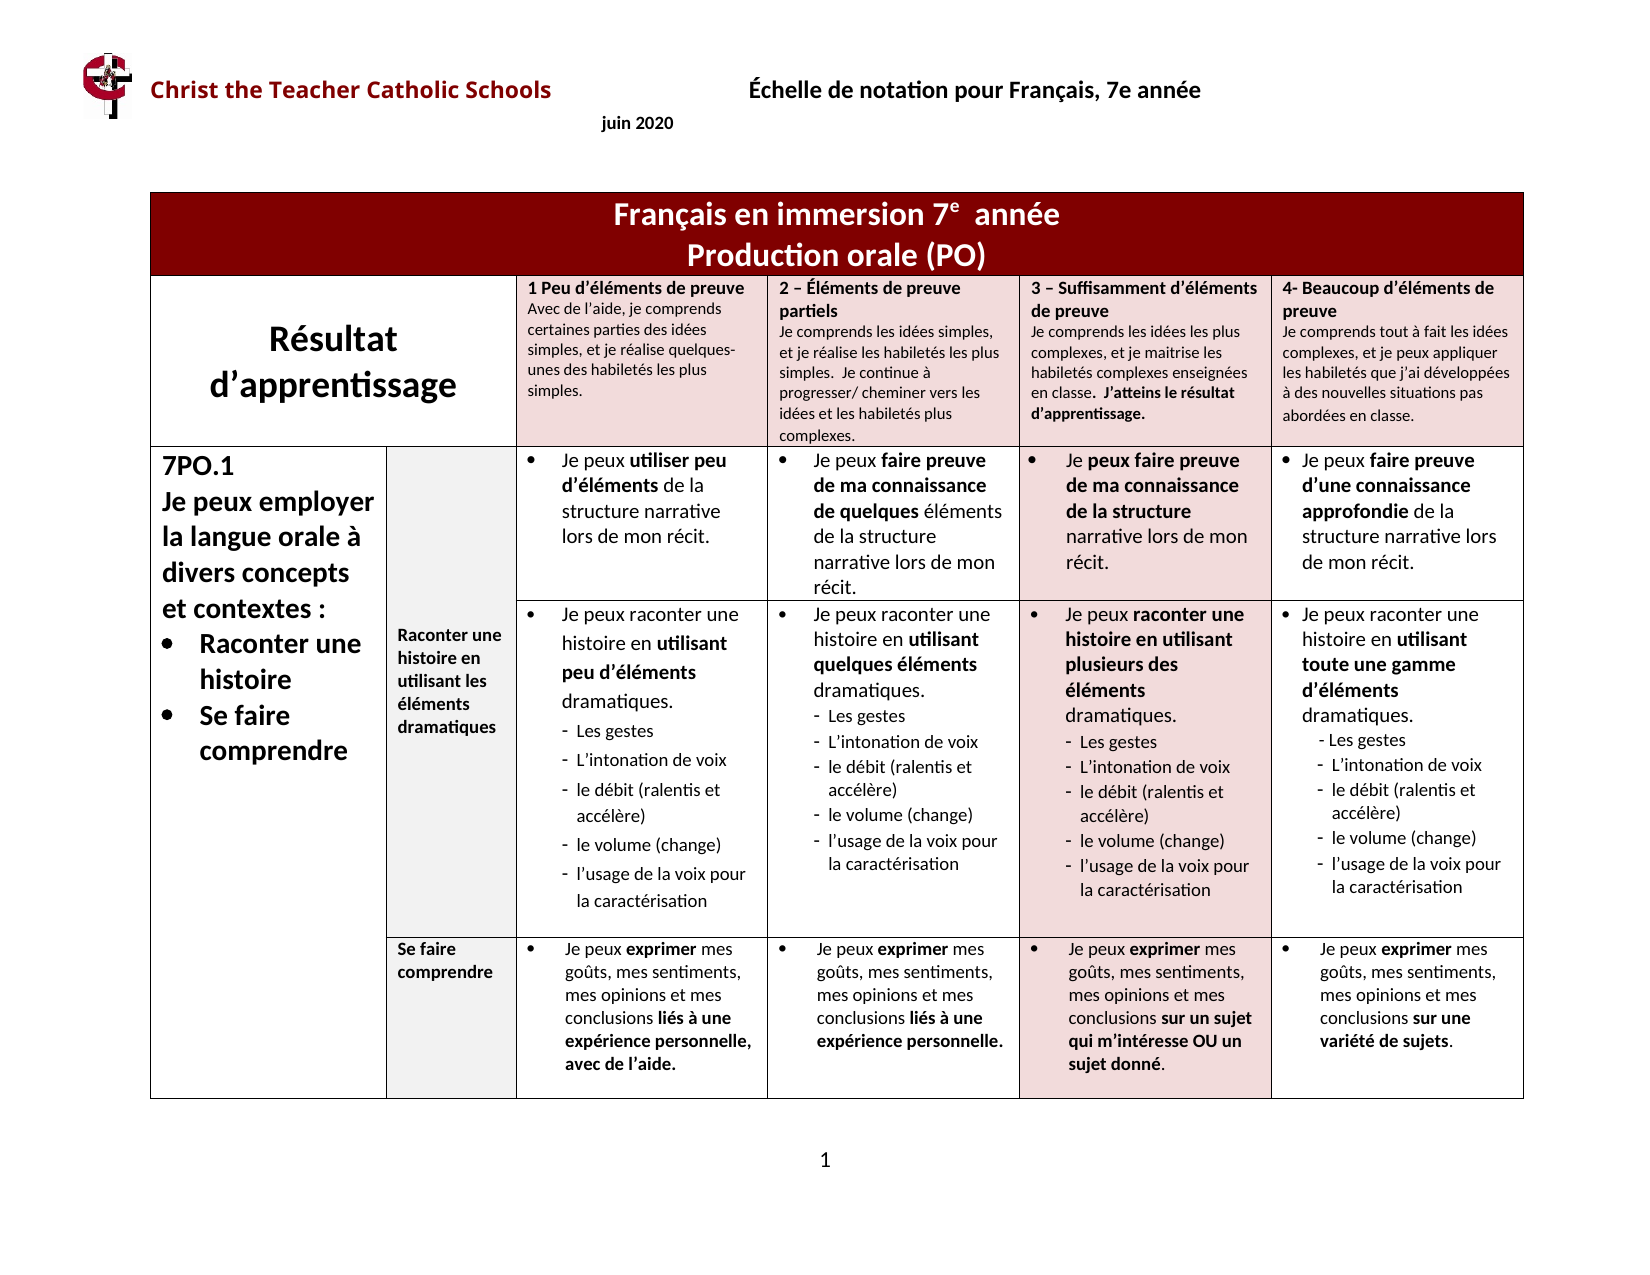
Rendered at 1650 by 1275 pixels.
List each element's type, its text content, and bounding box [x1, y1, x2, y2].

table_cell Résultat d’apprentissage [151, 276, 516, 446]
table_cell Raconter une histoire en utilisant les éléments dramatiques [387, 447, 516, 937]
table_cell Je peux exprimer mes goûts, mes sentiments, mes opinions et mes conclusions sur une variété de sujets. [1272, 938, 1523, 1098]
table_cell Je peux raconter une histoire en utilisant peu d’éléments dramatiques. Les gestes L’intonation de voix le débit (ralentis et accélère) le volume (change) l’usage de la voix pour la caractérisation [517, 601, 767, 937]
table_cell Je peux raconter une histoire en utilisant quelques éléments dramatiques. Les gestes L’intonation de voix le débit (ralentis et accélère) le volume (change) l’usage de la voix pour la caractérisation [768, 601, 1019, 937]
table_cell 4- Beaucoup d’éléments de preuve Je comprends tout à fait les idées complexes, et je peux appliquer les habiletés que j’ai développées à des nouvelles situations pas abordées en classe. [1272, 276, 1523, 446]
picture [81, 53, 132, 117]
table_cell 2 – Éléments de preuve partiels Je comprends les idées simples, et je réalise les habiletés les plus simples. Je continue à progresser/ cheminer vers les idées et les habiletés plus complexes. [768, 276, 1019, 446]
table_cell 7PO.1 Je peux employer la langue orale à divers concepts et contextes : Raconter une histoire Se faire comprendre [151, 447, 386, 1098]
table_header Français en immersion 7e année Production orale (PO) [151, 193, 1523, 275]
table_cell 1 Peu d’éléments de preuve Avec de l’aide, je comprends certaines parties des idées simples, et je réalise quelques-unes des habiletés les plus simples. [517, 276, 767, 446]
table_cell Je peux exprimer mes goûts, mes sentiments, mes opinions et mes conclusions liés à une expérience personnelle. [768, 938, 1019, 1098]
table_cell Je peux faire preuve d’une connaissance approfondie de la structure narrative lors de mon récit. [1272, 447, 1523, 600]
table_cell Je peux utiliser peu d’éléments de la structure narrative lors de mon récit. [517, 447, 767, 600]
table_cell Je peux exprimer mes goûts, mes sentiments, mes opinions et mes conclusions sur un sujet qui m’intéresse OU un sujet donné. [1020, 938, 1271, 1098]
table_cell Je peux raconter une histoire en utilisant toute une gamme d’éléments dramatiques. - Les gestes L’intonation de voix le débit (ralentis et accélère) le volume (change) l’usage de la voix pour la caractérisation [1272, 601, 1523, 937]
table_cell Je peux faire preuve de ma connaissance de la structure narrative lors de mon récit. [1020, 447, 1271, 600]
table_cell Se faire comprendre [387, 938, 516, 1098]
table_cell Je peux exprimer mes goûts, mes sentiments, mes opinions et mes conclusions liés à une expérience personnelle, avec de l’aide. [517, 938, 767, 1098]
table_cell 3 – Suffisamment d’éléments de preuve Je comprends les idées les plus complexes, et je maitrise les habiletés complexes enseignées en classe. J’atteins le résultat d’apprentissage. [1020, 276, 1271, 446]
table_cell Je peux raconter une histoire en utilisant plusieurs des éléments dramatiques. Les gestes L’intonation de voix le débit (ralentis et accélère) le volume (change) l’usage de la voix pour la caractérisation [1020, 601, 1271, 937]
table_cell Je peux faire preuve de ma connaissance de quelques éléments de la structure narrative lors de mon récit. [768, 447, 1019, 600]
